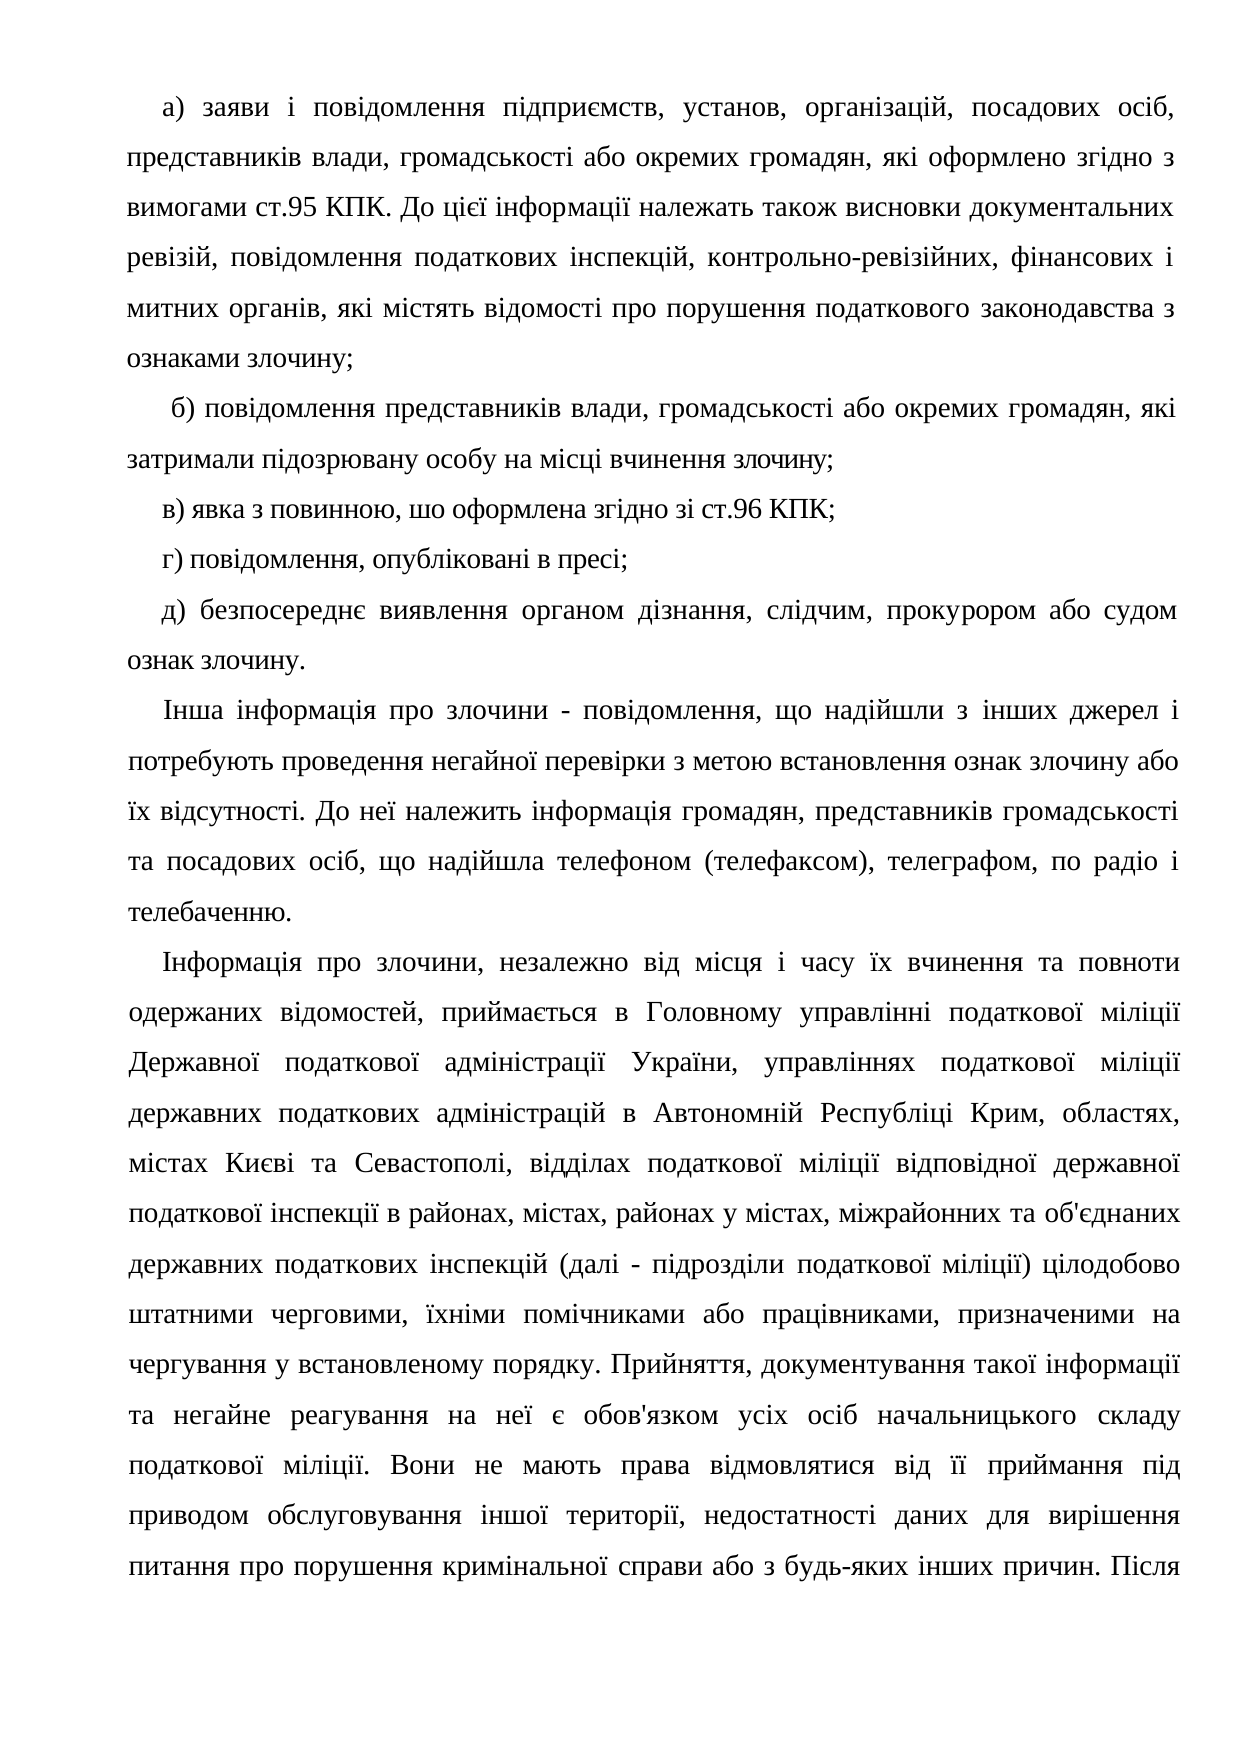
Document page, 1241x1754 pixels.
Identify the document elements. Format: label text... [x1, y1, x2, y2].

text а) заяви і повідомлення підприємств, установ, організацій, посадових осіб, представників влади, громадськості або окремих громадян, які оформлено згідно з вимогами ст.95 КПК. До цієї інформації належать також висновки документальних ревізій, повідомлення податкових інспекцій, контрольно-ревізійних, фінансових і митних органів, які містять відомості про порушення податкового законодавства з ознаками злочину; [126, 89, 1175, 374]
text б) повідомлення представників влади, громадськості або окремих громадян, які затримали підозрювану особу на місці вчинення злочину; [126, 391, 1177, 474]
text в) явка з повинною, шо оформлена згідно зі ст.96 КПК; [162, 491, 1181, 525]
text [128, 944, 1181, 1581]
text г) повідомлення, опубліковані в пресі; [162, 541, 1181, 575]
text д) безпосереднє виявлення органом дізнання, слідчим, прокурором або судом ознак злочину. [127, 592, 1177, 676]
text Інша інформація про злочини - повідомлення, що надійшли з інших джерел і потребують проведення негайної перевірки з метою встановлення ознак злочину або їх відсутності. До неї належить інформація громадян, представників громадськості та посадових осіб, що надійшла телефоном (телефаксом), телеграфом, по радіо і телебаченню. [128, 692, 1179, 927]
